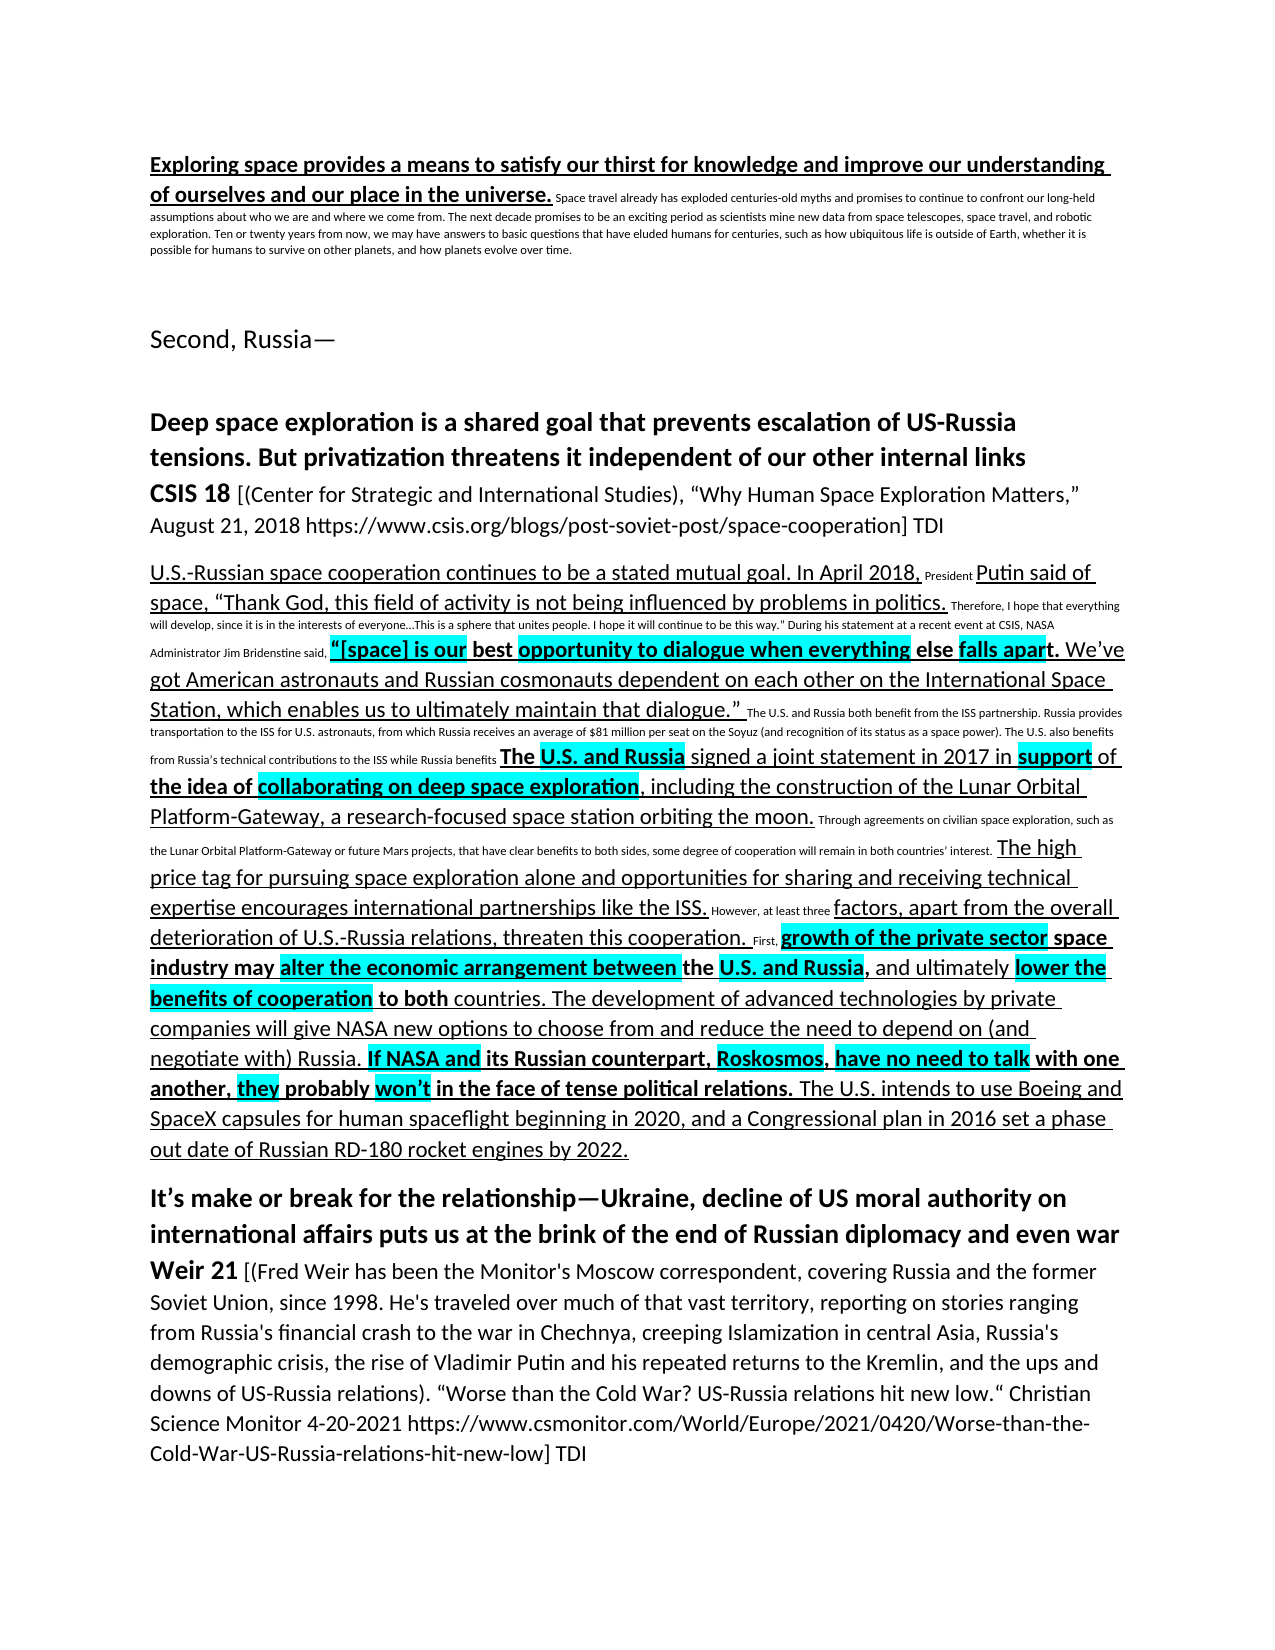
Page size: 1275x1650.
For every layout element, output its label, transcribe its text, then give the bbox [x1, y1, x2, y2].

text CSIS 18 [(Center for Strategic and International Studies), “Why Human Space Exploration Matters,” August 21, 2018 https://www.csis.org/blogs/post-soviet-post/space-cooperation] TDI [150, 476, 1125, 539]
text U.S.-Russian space cooperation continues to be a stated mutual goal. In April 2018, President Putin said of space, “Thank God, this field of activity is not being influenced by problems in politics. Therefore, I hope that everything will develop, since it is in the interests of everyone…This is a sphere that unites people. I hope it will continue to be this way.” During his statement at a recent event at CSIS, NASA Administrator Jim Bridenstine said, “[space] is our best opportunity to dialogue when everything else falls apart. We’ve got American astronauts and Russian cosmonauts dependent on each other on the International Space Station, which enables us to ultimately maintain that dialogue.” The U.S. and Russia both benefit from the ISS partnership. Russia provides transportation to the ISS for U.S. astronauts, from which Russia receives an average of $81 million per seat on the Soyuz (and recognition of its status as a space power). The U.S. also benefits from Russia’s technical contributions to the ISS while Russia benefits The U.S. and Russia signed a joint statement in 2017 in support of the idea of collaborating on deep space exploration, including the construction of the Lunar Orbital Platform-Gateway, a research-focused space station orbiting the moon. Through agreements on civilian space exploration, such as the Lunar Orbital Platform-Gateway or future Mars projects, that have clear benefits to both sides, some degree of cooperation will remain in both countries’ interest. The high price tag for pursuing space exploration alone and opportunities for sharing and receiving technical expertise encourages international partnerships like the ISS. However, at least three factors, apart from the overall deterioration of U.S.-Russia relations, threaten this cooperation. First, growth of the private sector space industry may alter the economic arrangement between the U.S. and Russia, and ultimately lower the benefits of cooperation to both countries. The development of advanced technologies by private companies will give NASA new options to choose from and reduce the need to depend on (and negotiate with) Russia. If NASA and its Russian counterpart, Roskosmos, have no need to talk with one another, they probably won’t in the face of tense political relations. The U.S. intends to use Boeing and SpaceX capsules for human spaceflight beginning in 2020, and a Congressional plan in 2016 set a phase out date of Russian RD-180 rocket engines by 2022. [150, 558, 1125, 1068]
subtitle Deep space exploration is a shared goal that prevents escalation of US-Russia tensions. But privatization threatens it independent of our other internal links [150, 405, 1125, 473]
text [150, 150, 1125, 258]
subtitle It’s make or break for the relationship—Ukraine, decline of US moral authority on international affairs puts us at the brink of the end of Russian diplomacy and even war [150, 1182, 1125, 1250]
subtitle Second, Russia— [150, 322, 1125, 355]
text Weir 21 [(Fred Weir has been the Monitor's Moscow correspondent, covering Russia and the former Soviet Union, since 1998. He's traveled over much of that vast territory, reporting on stories ranging from Russia's financial crash to the war in Chechnya, creeping Islamization in central Asia, Russia's demographic crisis, the rise of Vladimir Putin and his repeated returns to the Kremlin, and the ups and downs of US-Russia relations). “Worse than the Cold War? US-Russia relations hit new low.“ Christian Science Monitor 4-20-2021 https://www.csmonitor.com/World/Europe/2021/0420/Worse-than-the-Cold-War-US-Russia-relations-hit-new-low] TDI [150, 1253, 1125, 1467]
